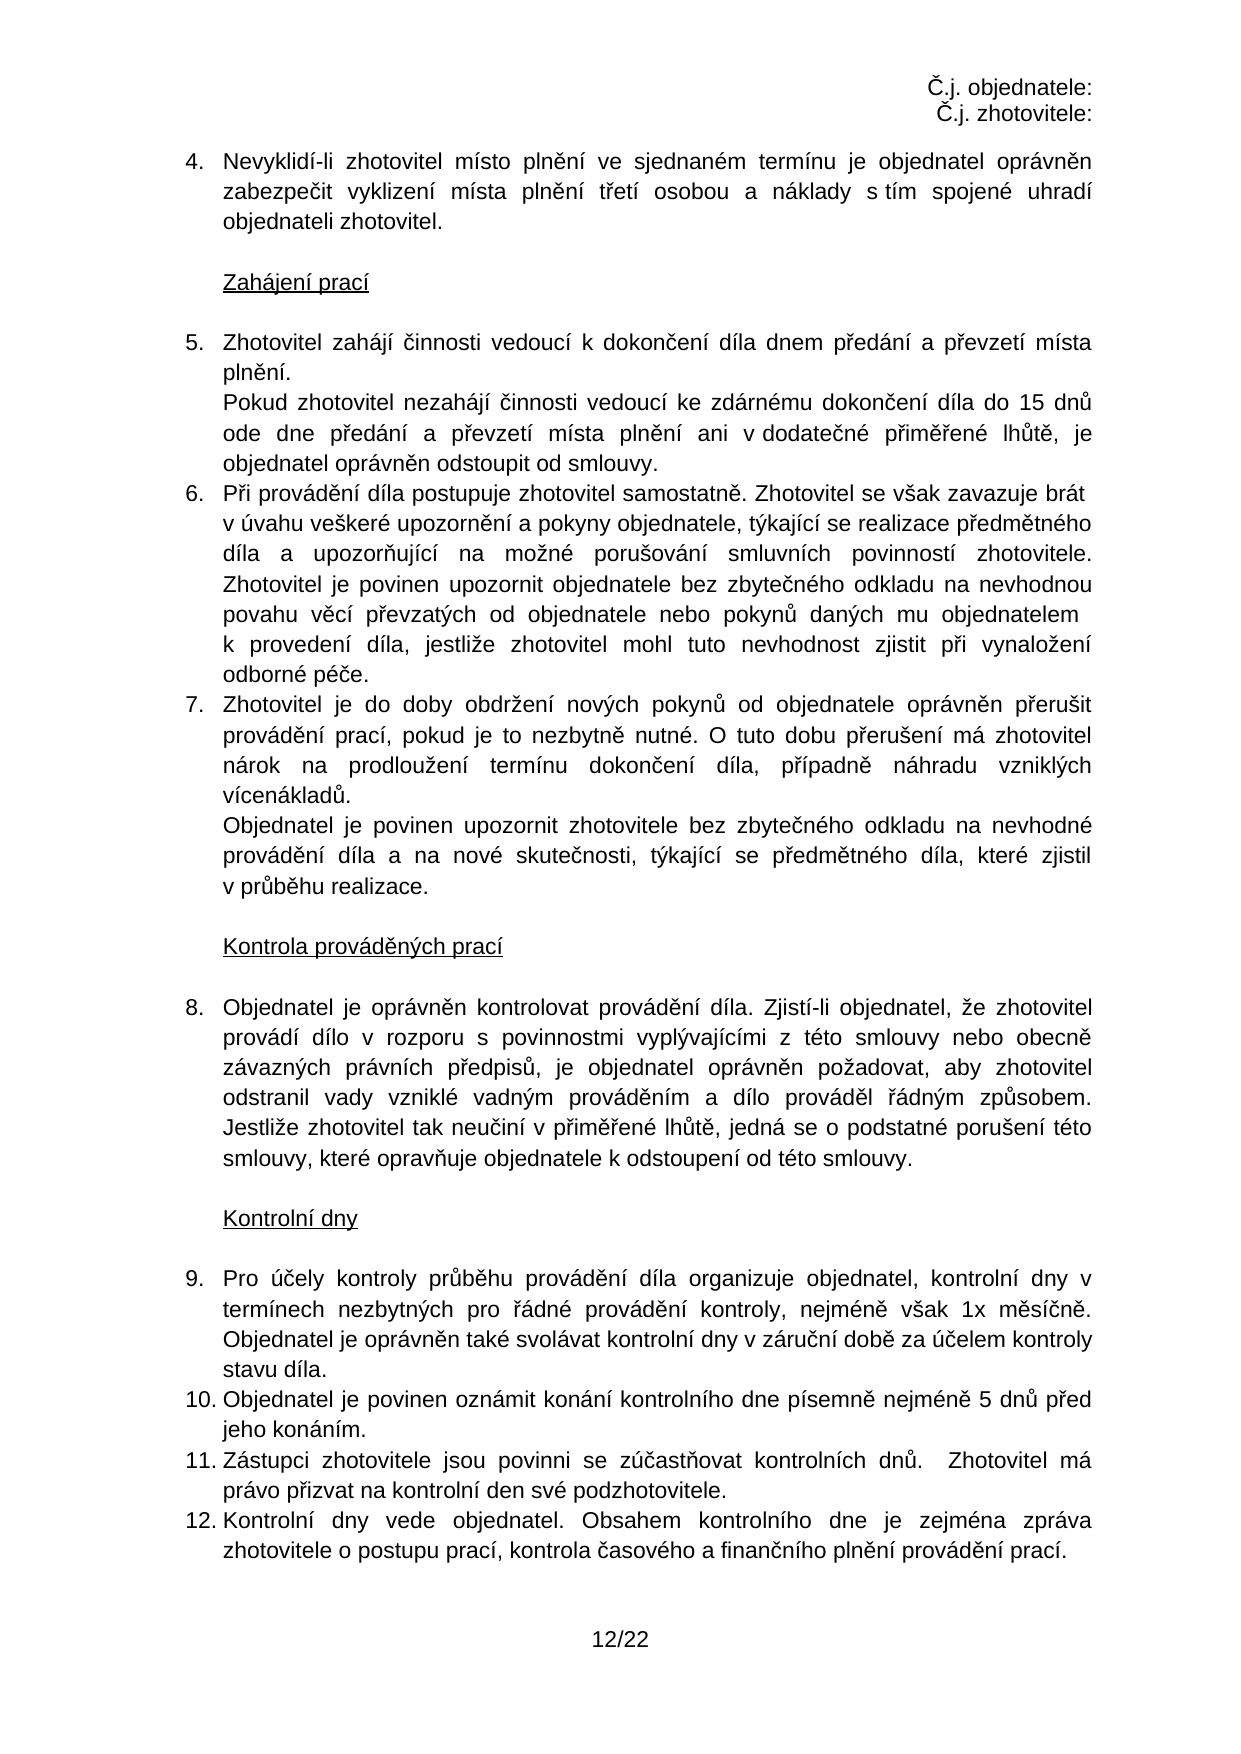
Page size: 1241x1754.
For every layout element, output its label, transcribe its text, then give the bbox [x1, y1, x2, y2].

list Zhotovitel je do doby obdržení nových pokynů od objednatele oprávněn přerušit provádění prací, pokud je to nezbytně nutné. O tuto dobu přerušení má zhotovitel nárok na prodloužení termínu dokončení díla, případně náhradu vzniklých vícenákladů. Objednatel je povinen upozornit zhotovitele bez zbytečného odkladu na nevhodné provádění díla a na nové skutečnosti, týkající se předmětného díla, které zjistil v průběhu realizace. [185, 691, 1093, 899]
list Kontrolní dny vede objednatel. Obsahem kontrolního dne je zejména zpráva zhotovitele o postupu prací, kontrola časového a finančního plnění provádění prací. [185, 1507, 1093, 1563]
list Objednatel je oprávněn kontrolovat provádění díla. Zjistí-li objednatel, že zhotovitel provádí dílo v rozporu s povinnostmi vyplývajícími z této smlouvy nebo obecně závazných právních předpisů, je objednatel oprávněn požadovat, aby zhotovitel odstranil vady vzniklé vadným prováděním a dílo prováděl řádným způsobem. Jestliže zhotovitel tak neučiní v přiměřené lhůtě, jedná se o podstatné porušení této smlouvy, které opravňuje objednatele k odstoupení od této smlouvy. [185, 993, 1093, 1171]
list Při provádění díla postupuje zhotovitel samostatně. Zhotovitel se však zavazuje brát v úvahu veškeré upozornění a pokyny objednatele, týkající se realizace předmětného díla a upozorňující na možné porušování smluvních povinností zhotovitele. Zhotovitel je povinen upozornit objednatele bez zbytečného odkladu na nevhodnou povahu věcí převzatých od objednatele nebo pokynů daných mu objednatelem k provedení díla, jestliže zhotovitel mohl tuto nevhodnost zjistit při vynaložení odborné péče. [185, 480, 1093, 687]
list Zástupci zhotovitele jsou povinni se zúčastňovat kontrolních dnů. Zhotovitel má právo přizvat na kontrolní den své podzhotovitele. [185, 1447, 1093, 1503]
list Nevyklidí-li zhotovitel místo plnění ve sjednaném termínu je objednatel oprávněn zabezpečit vyklizení místa plnění třetí osobou a náklady s tím spojené uhradí objednateli zhotovitel. [185, 148, 1093, 234]
list Zhotovitel zahájí činnosti vedoucí k dokončení díla dnem předání a převzetí místa plnění. Pokud zhotovitel nezahájí činnosti vedoucí ke zdárnému dokončení díla do 15 dnů ode dne předání a převzetí místa plnění ani v dodatečné přiměřené lhůtě, je objednatel oprávněn odstoupit od smlouvy. [185, 329, 1093, 476]
list Kontrolní dny [223, 1205, 1093, 1231]
list Pro účely kontroly průběhu provádění díla organizuje objednatel, kontrolní dny v termínech nezbytných pro řádné provádění kontroly, nejméně však 1x měsíčně. Objednatel je oprávněn také svolávat kontrolní dny v záruční době za účelem kontroly stavu díla. [185, 1265, 1093, 1382]
list Objednatel je povinen oznámit konání kontrolního dne písemně nejméně 5 dnů před jeho konáním. [185, 1386, 1093, 1443]
list Kontrola prováděných prací [223, 903, 1093, 959]
list Zahájení prací [223, 268, 1093, 295]
